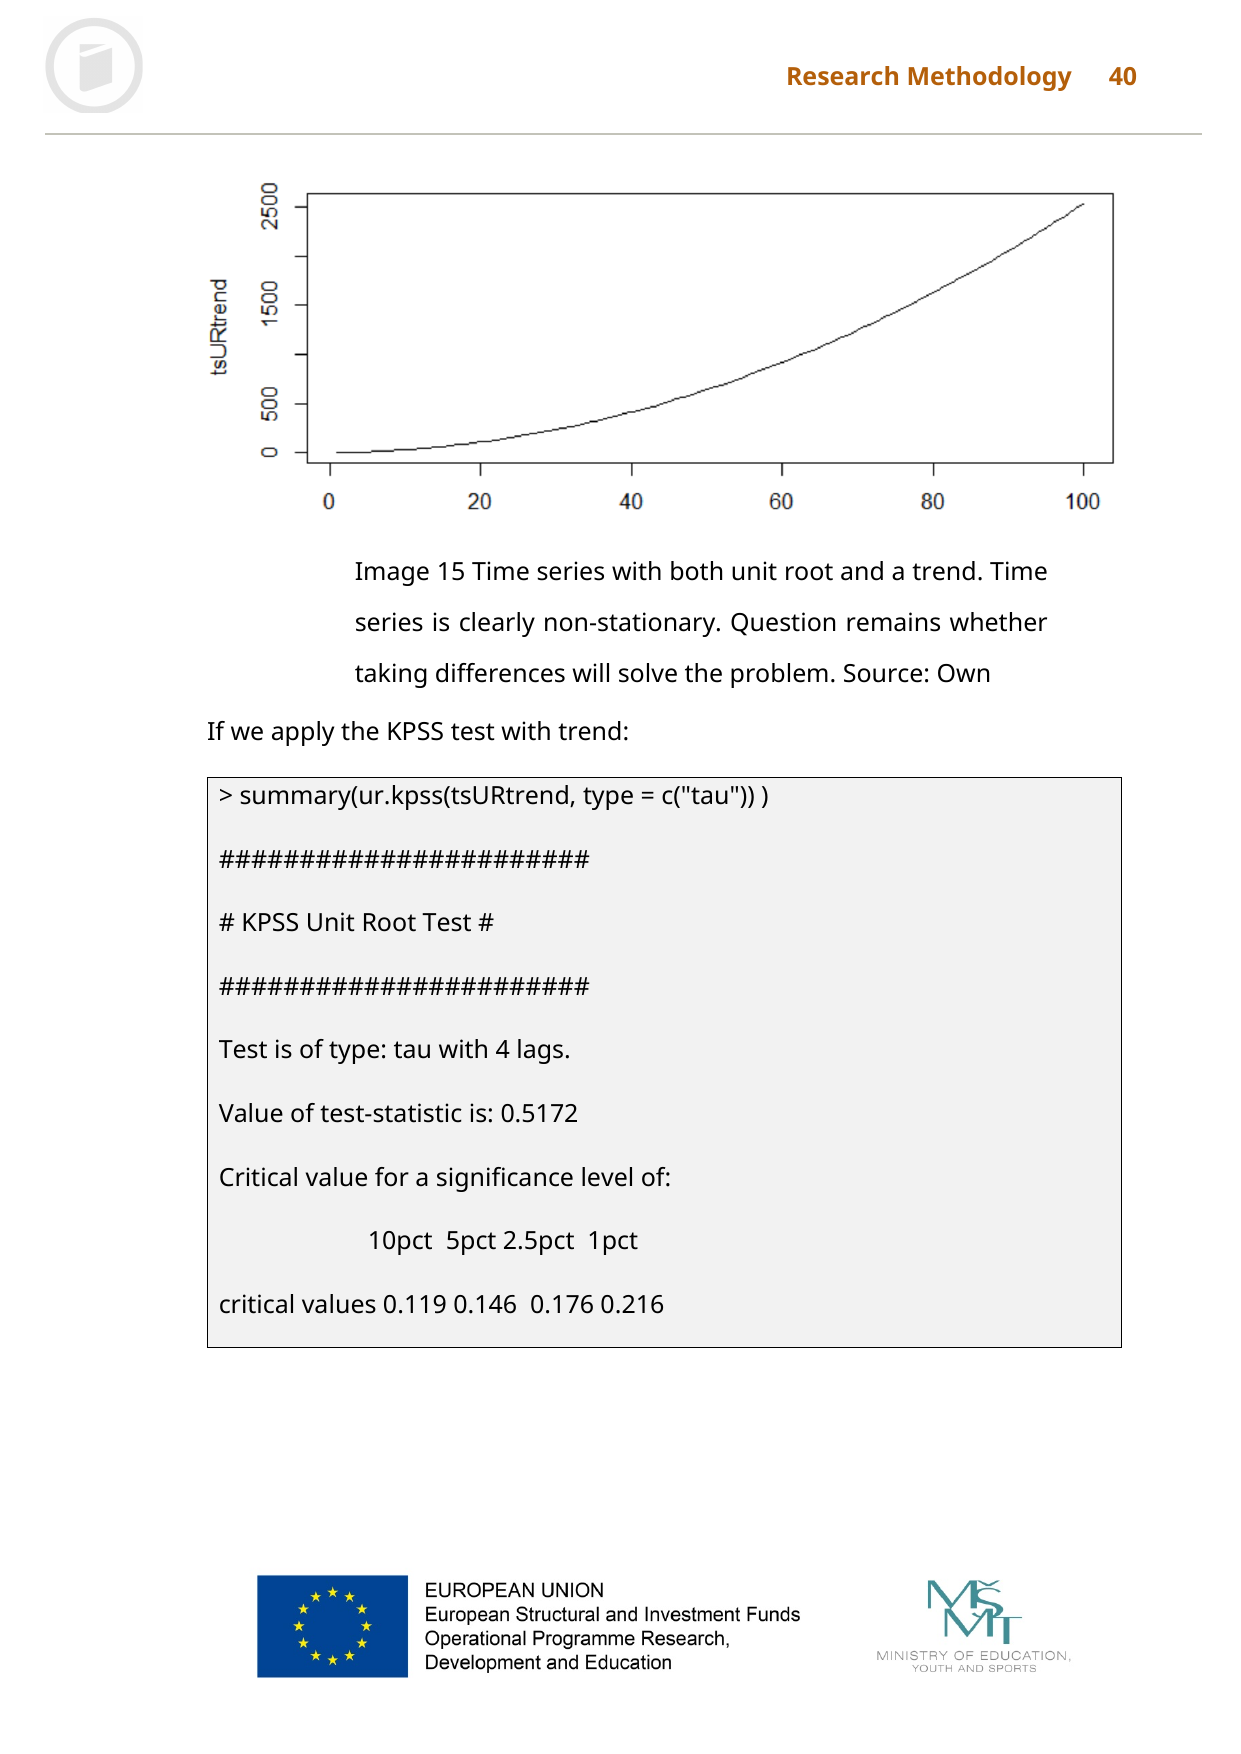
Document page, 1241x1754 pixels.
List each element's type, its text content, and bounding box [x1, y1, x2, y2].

text Image 15 Time series with both unit root and a trend. Time series is clearly non-stationary. Question remains whether taking differences will solve the problem. Source: Own [354, 554, 1048, 690]
picture [206, 1524, 1121, 1728]
text If we apply the KPSS test with trend: [207, 713, 1122, 747]
table_header > summary(ur.kpss(tsURtrend, type = c("tau")) ) ####################### # KPSS Unit Root Test # ####################### Test is of type: tau with 4 lags. Value of test-statistic is: 0.5172 Critical value for a significance level of: 10pct 5pct 2.5pct 1pct critical values 0.119 0.146 0.176 0.216 [208, 778, 1121, 1347]
picture [206, 177, 1123, 525]
